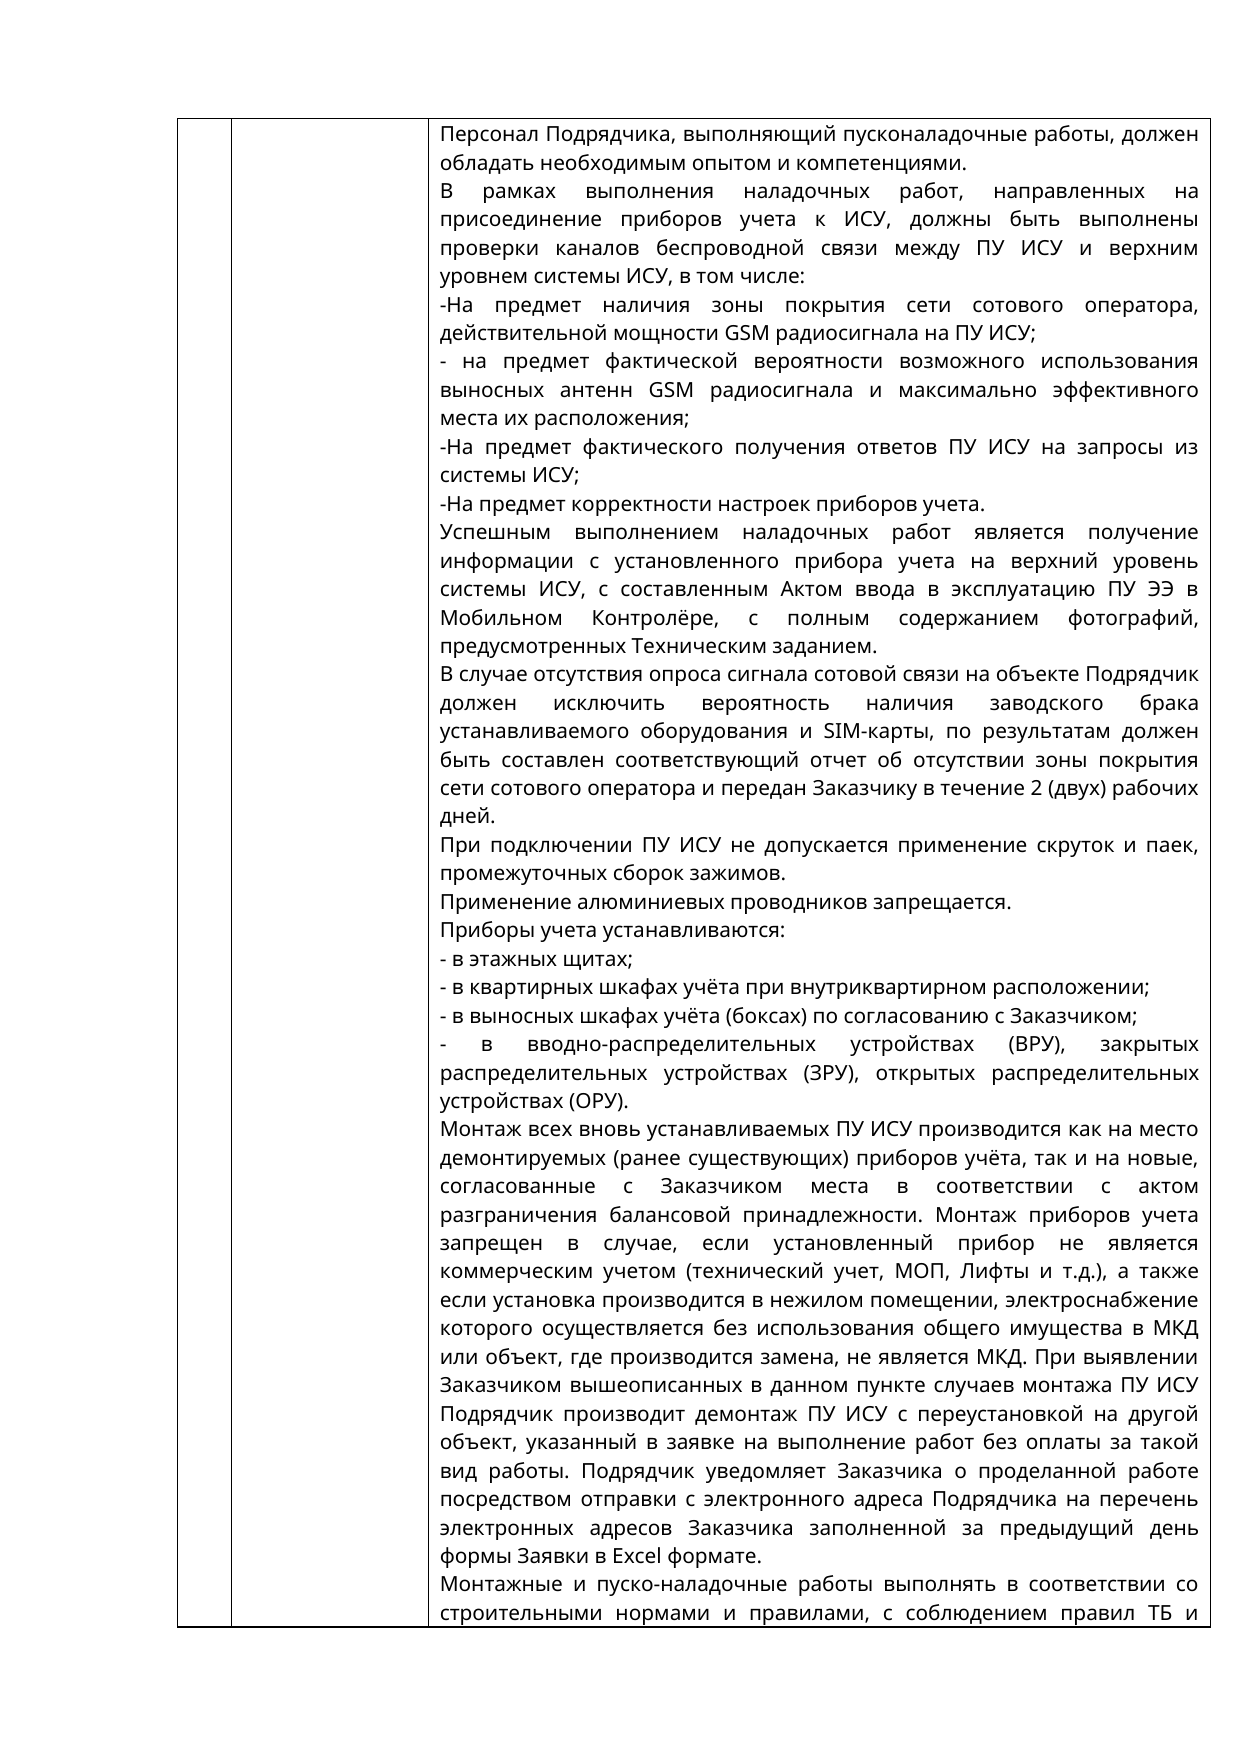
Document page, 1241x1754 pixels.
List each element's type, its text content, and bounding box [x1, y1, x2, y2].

table_cell 5 [178, 119, 231, 1626]
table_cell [232, 119, 428, 1626]
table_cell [429, 119, 1210, 1626]
